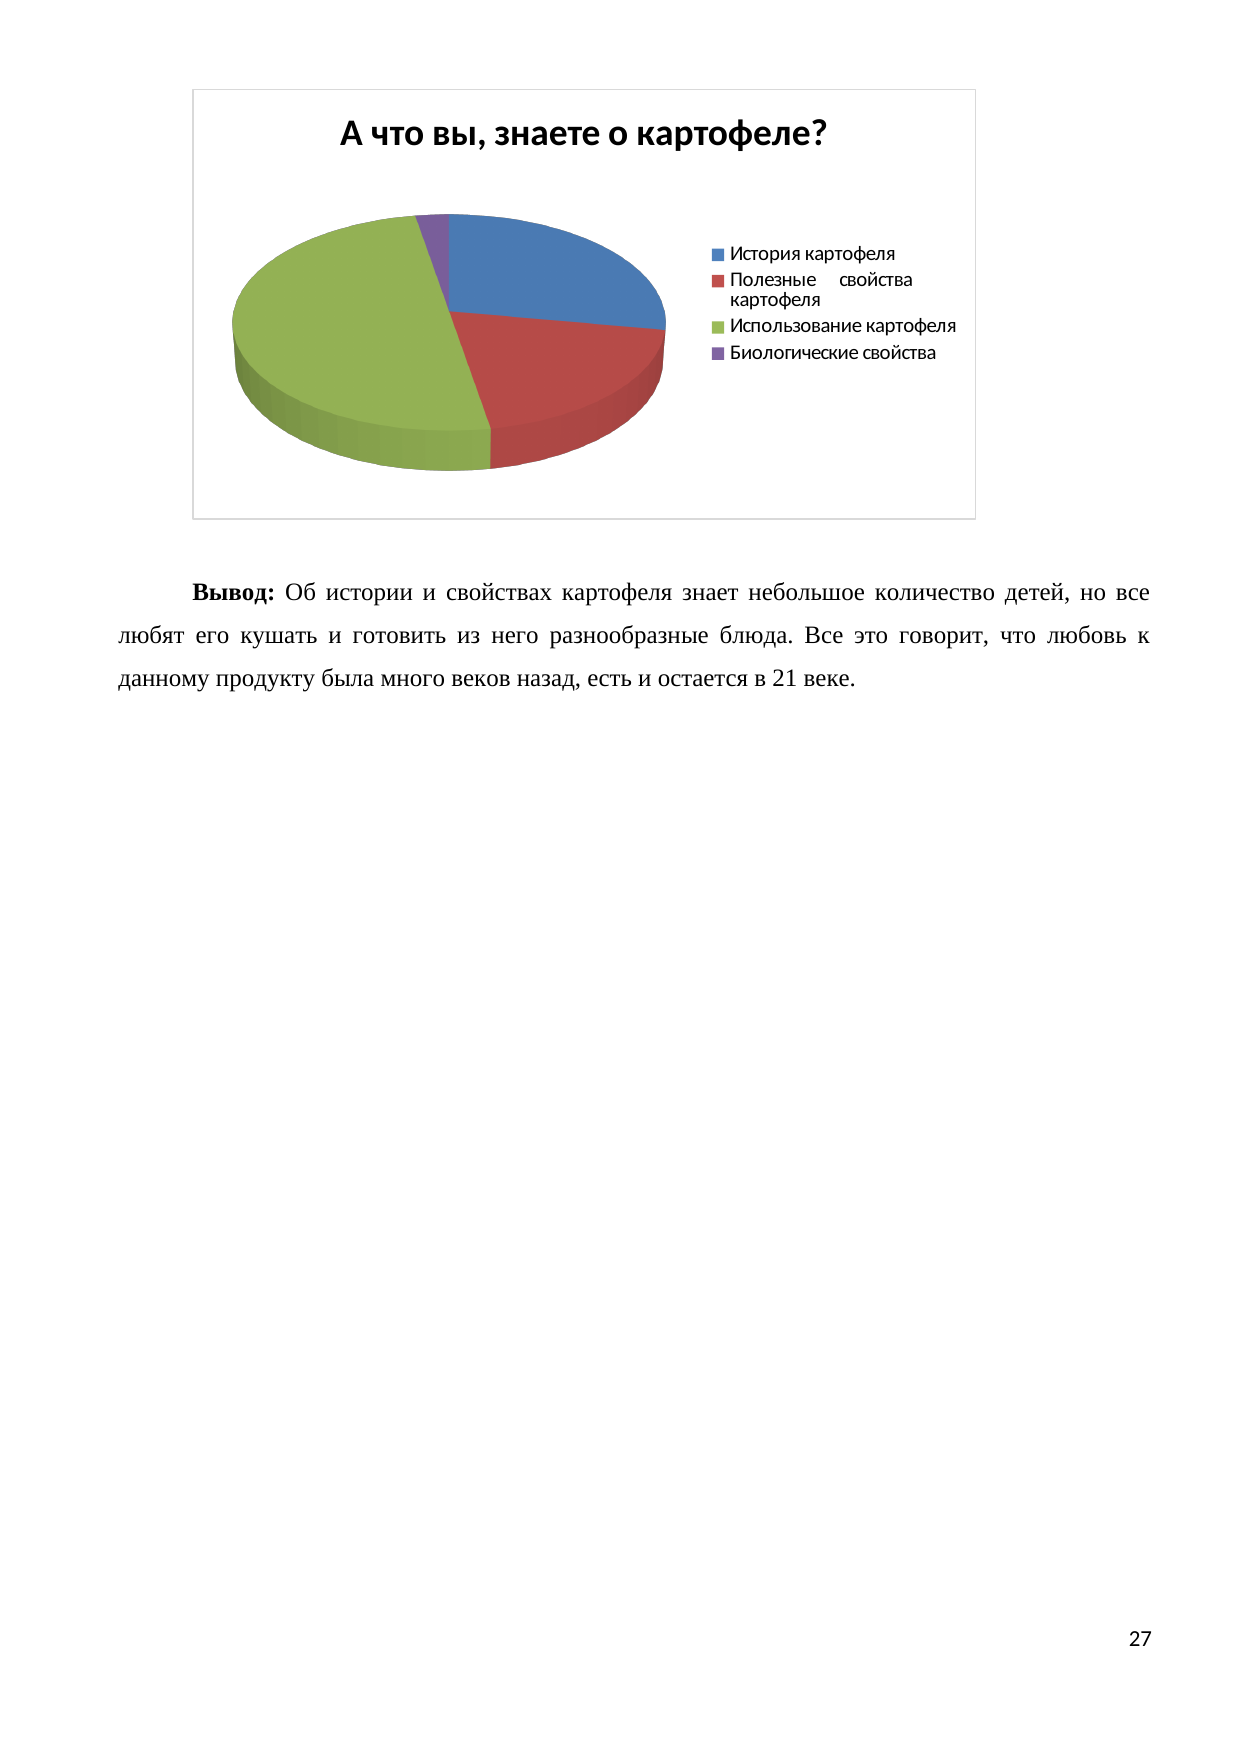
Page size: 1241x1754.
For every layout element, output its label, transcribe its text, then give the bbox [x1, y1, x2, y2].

text Вывод: Об истории и свойствах картофеля знает небольшое количество детей, но все любят его кушать и готовить из него разнообразные блюда. Все это говорит, что любовь к данному продукту была много веков назад, есть и остается в 21 веке. [118, 577, 1152, 692]
